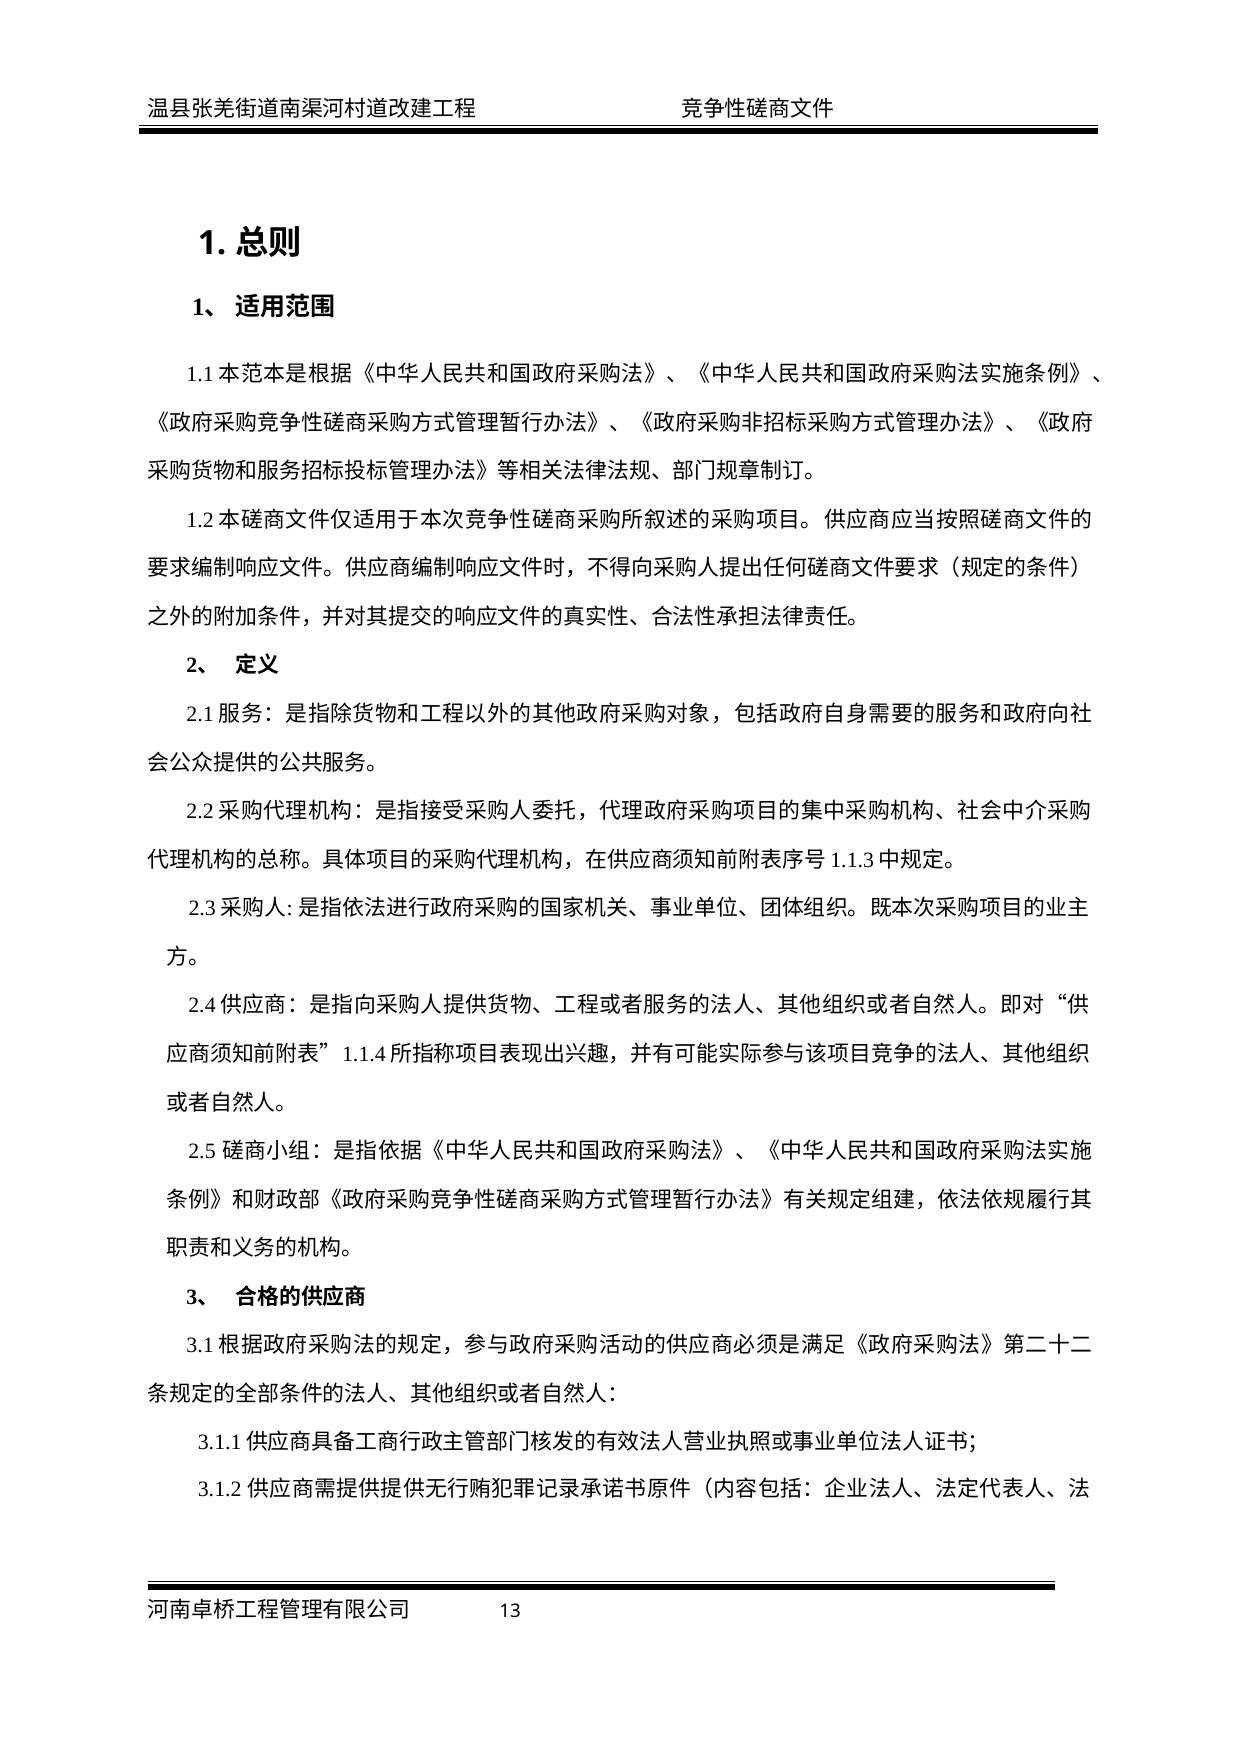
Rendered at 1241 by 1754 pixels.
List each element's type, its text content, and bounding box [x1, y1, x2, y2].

subtitle 总则 [198, 207, 1093, 272]
list 定义 [148, 647, 1093, 679]
text 1.1本范本是根据《中华人民共和国政府采购法》、《中华人民共和国政府采购法实施条例》、《政府采购竞争性磋商采购方式管理暂行办法》、《政府采购非招标采购方式管理办法》、《政府采购货物和服务招标投标管理办法》等相关法律法规、部门规章制订。 [148, 355, 1093, 485]
list 合格的供应商 [148, 1278, 1093, 1311]
text 3.1根据政府采购法的规定，参与政府采购活动的供应商必须是满足《政府采购法》第二十二条规定的全部条件的法人、其他组织或者自然人： [148, 1327, 1093, 1408]
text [148, 1471, 1093, 1503]
text 3.1.1供应商具备工商行政主管部门核发的有效法人营业执照或事业单位法人证书； [148, 1424, 1093, 1455]
text 1.2本磋商文件仅适用于本次竞争性磋商采购所叙述的采购项目。供应商应当按照磋商文件的要求编制响应文件。供应商编制响应文件时，不得向采购人提出任何磋商文件要求（规定的条件）之外的附加条件，并对其提交的响应文件的真实性、合法性承担法律责任。 [148, 501, 1093, 631]
text 2.2采购代理机构：是指接受采购人委托，代理政府采购项目的集中采购机构、社会中介采购代理机构的总称。具体项目的采购代理机构，在供应商须知前附表序号1.1.3中规定。 [148, 792, 1093, 874]
text 2.3采购人: 是指依法进行政府采购的国家机关、事业单位、团体组织。既本次采购项目的业主方。 [166, 889, 1093, 971]
text 2.4供应商：是指向采购人提供货物、工程或者服务的法人、其他组织或者自然人。即对“供应商须知前附表”1.1.4所指称项目表现出兴趣，并有可能实际参与该项目竞争的法人、其他组织或者自然人。 [166, 987, 1093, 1117]
text 2.1服务：是指除货物和工程以外的其他政府采购对象，包括政府自身需要的服务和政府向社会公众提供的公共服务。 [148, 695, 1093, 777]
list 适用范围 [148, 272, 1093, 337]
text 2.5 磋商小组：是指依据《中华人民共和国政府采购法》、《中华人民共和国政府采购法实施条例》和财政部《政府采购竞争性磋商采购方式管理暂行办法》有关规定组建，依法依规履行其职责和义务的机构。 [166, 1132, 1093, 1262]
